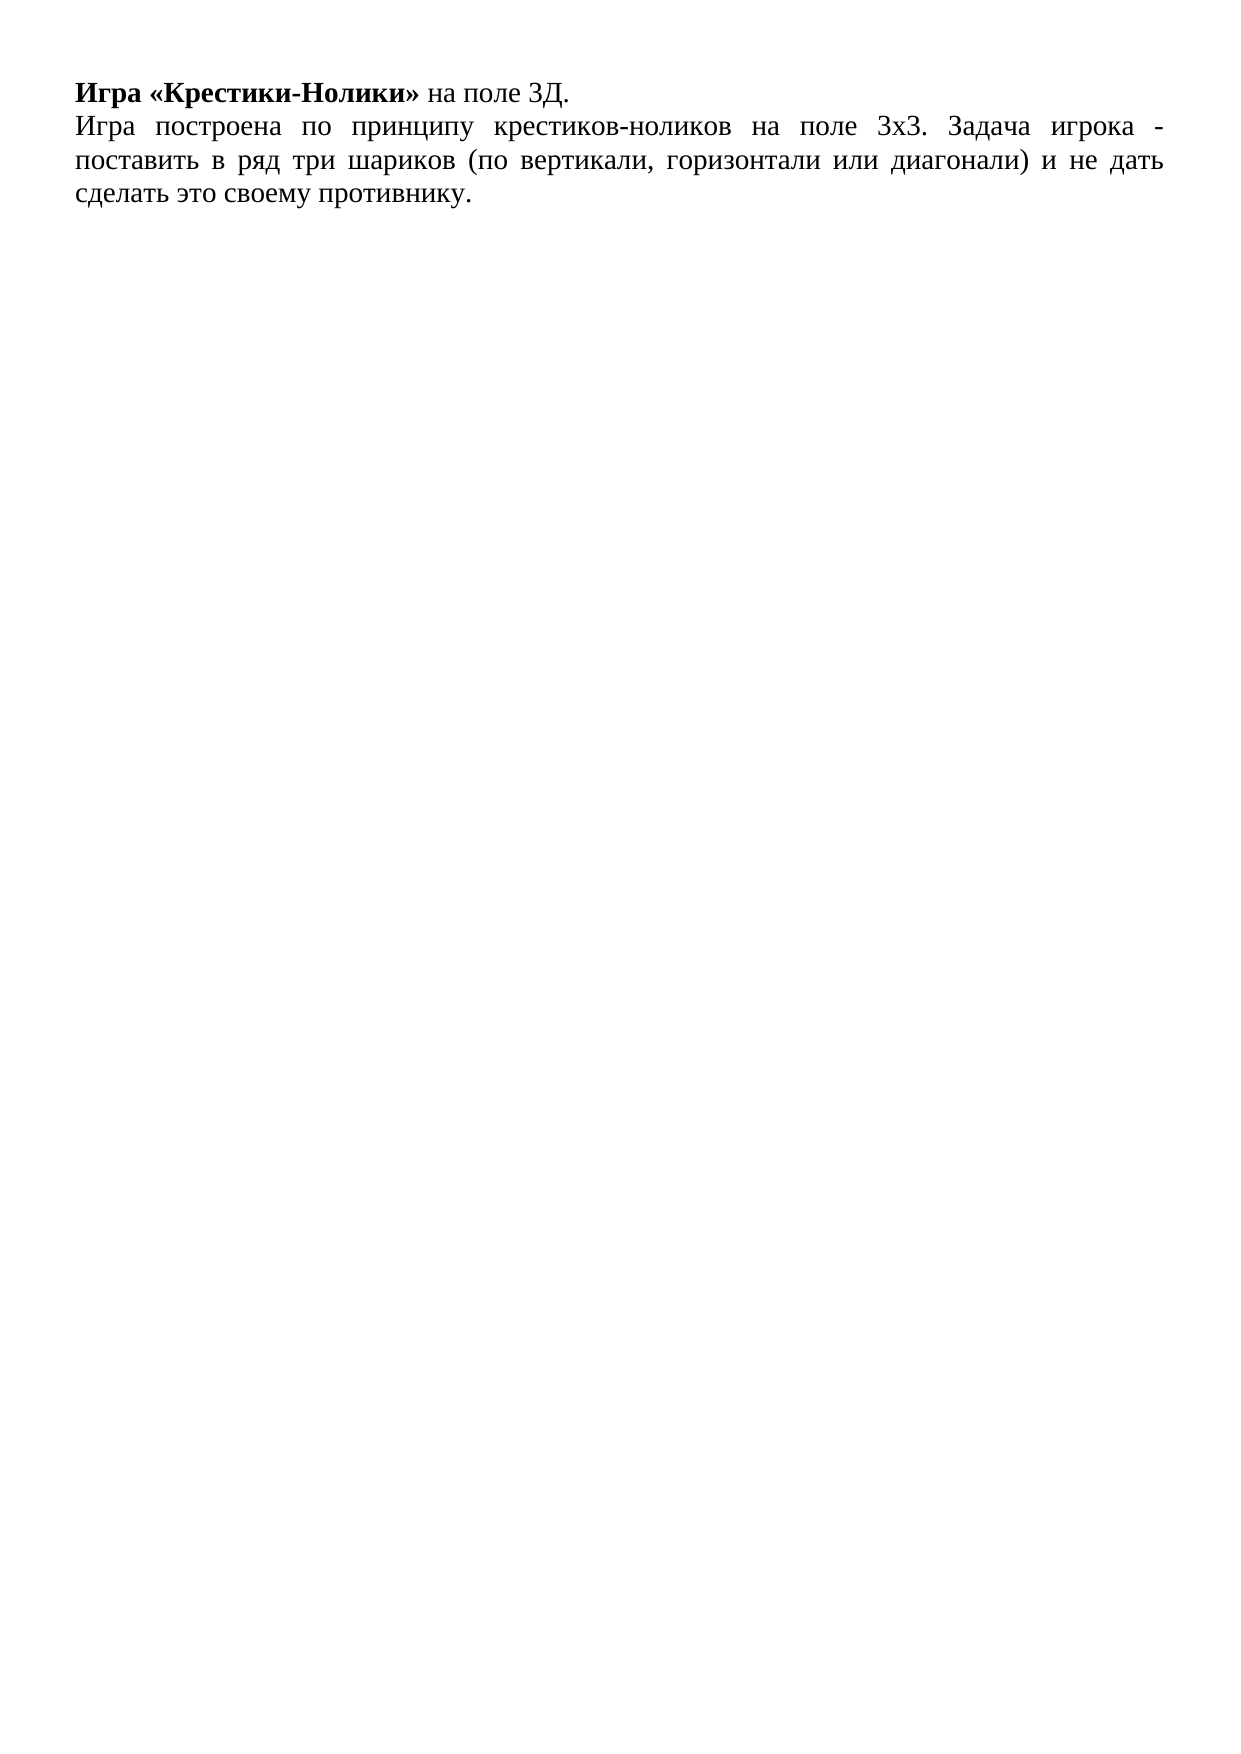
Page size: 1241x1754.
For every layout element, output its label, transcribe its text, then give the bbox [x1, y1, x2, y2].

text Игра построена по принципу крестиков-ноликов на поле 3x3. Задача игрока - поставить в ряд три шариков (по вертикали, горизонтали или диагонали) и не дать сделать это своему противнику. [75, 108, 1165, 209]
text Игра «Крестики-Нолики» на поле 3Д. [75, 75, 1165, 108]
